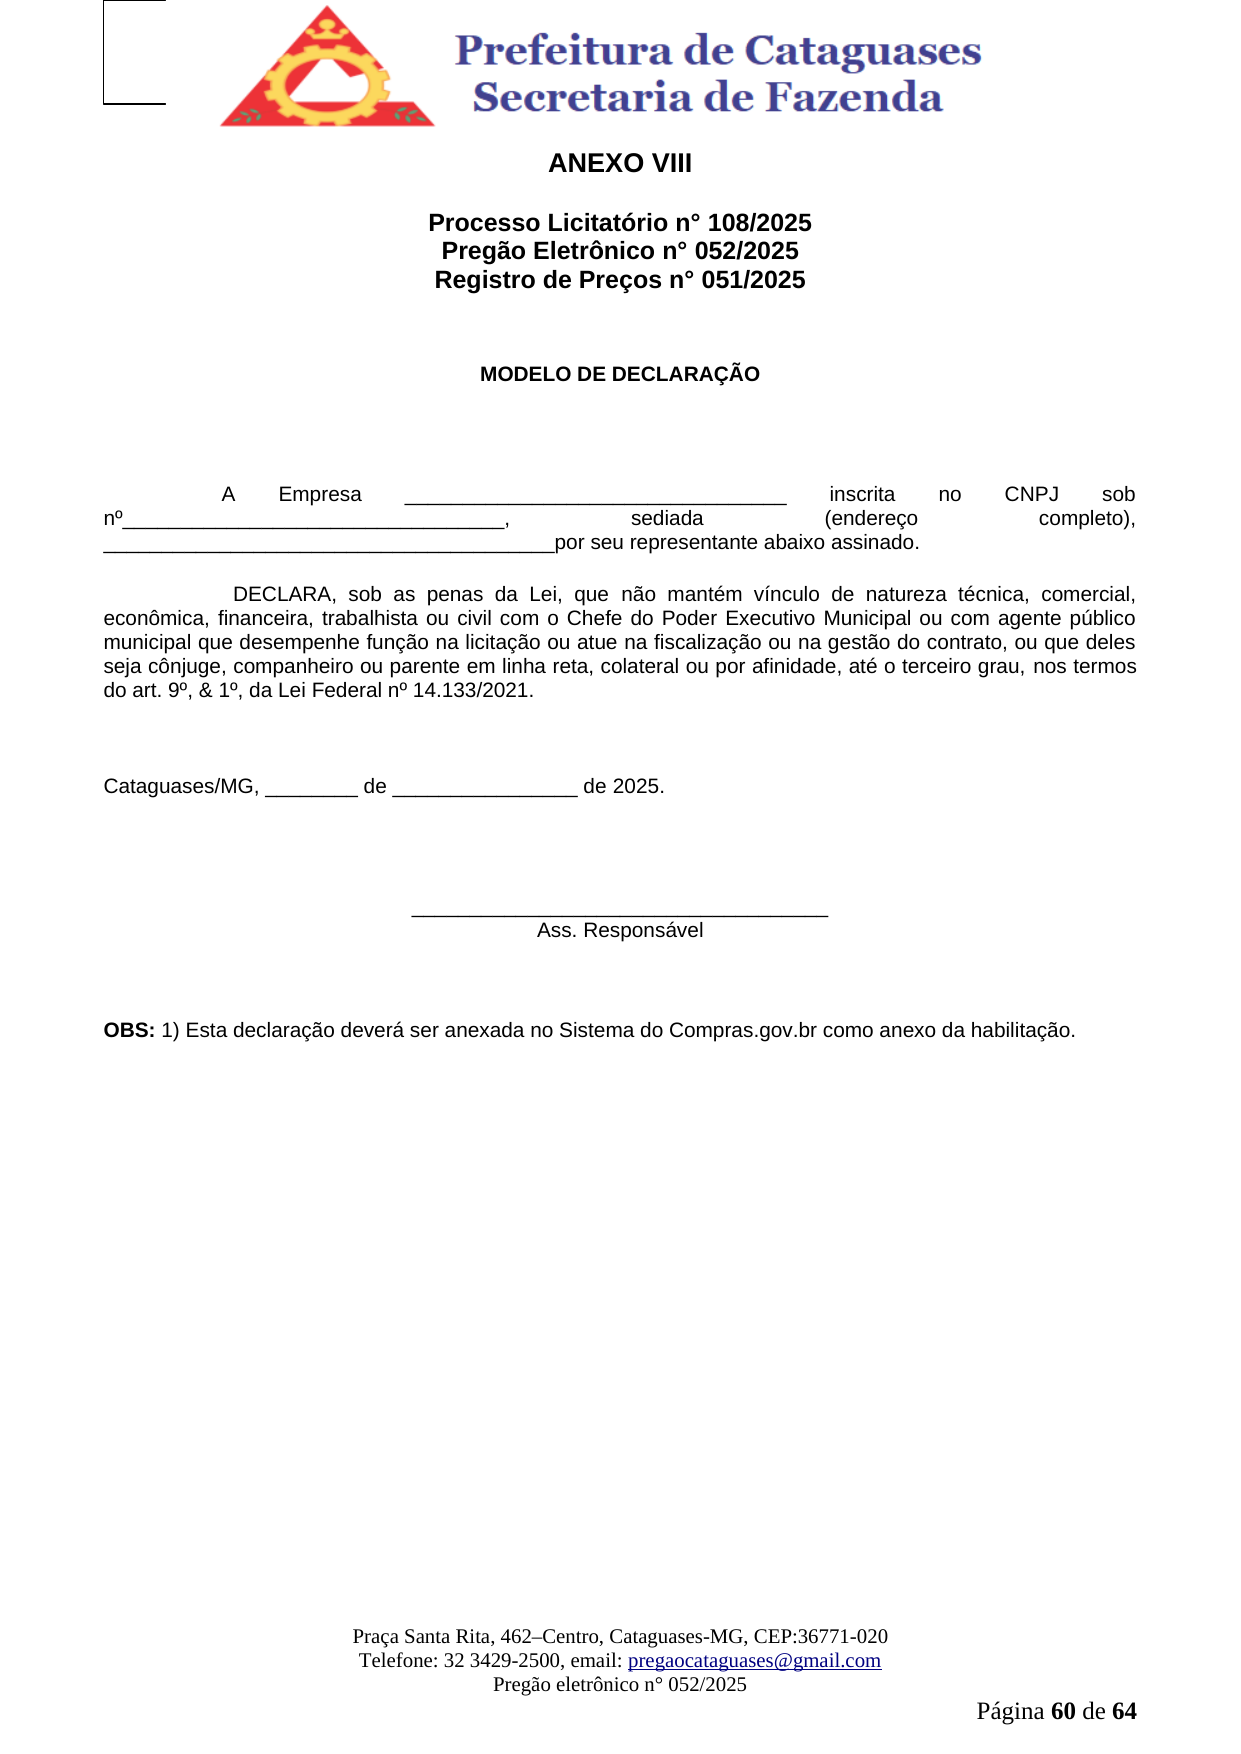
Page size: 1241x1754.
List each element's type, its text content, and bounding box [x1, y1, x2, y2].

picture [165, 0, 1075, 148]
text MODELO DE DECLARAÇÃO [103, 362, 1137, 386]
text ____________________________________ [103, 894, 1137, 918]
text Processo Licitatório n° 108/2025 [103, 207, 1137, 236]
text Cataguases/MG, ________ de ________________ de 2025. [103, 774, 1137, 798]
text DECLARA, sob as penas da Lei, que não mantém vínculo de natureza técnica, comercial, econômica, financeira, trabalhista ou civil com o Chefe do Poder Executivo Municipal ou com agente público municipal que desempenhe função na licitação ou atue na fiscalização ou na gestão do contrato, ou que deles seja cônjuge, companheiro ou parente em linha reta, colateral ou por afinidade, até o terceiro grau, nos termos do art. 9º, & 1º, da Lei Federal nº 14.133/2021. [103, 582, 1137, 702]
text ANEXO VIII [103, 147, 1137, 179]
text Ass. Responsável [103, 918, 1137, 942]
text Registro de Preços n° 051/2025 [103, 265, 1137, 294]
text OBS: 1) Esta declaração deverá ser anexada no Sistema do Compras.gov.br como anexo da habilitação. [103, 1018, 1137, 1042]
text Pregão Eletrônico n° 052/2025 [103, 236, 1137, 265]
text A Empresa _________________________________ inscrita no CNPJ sob nº_________________________________, sediada (endereço completo), _______________________________________por seu representante abaixo assinado. [103, 482, 1137, 553]
